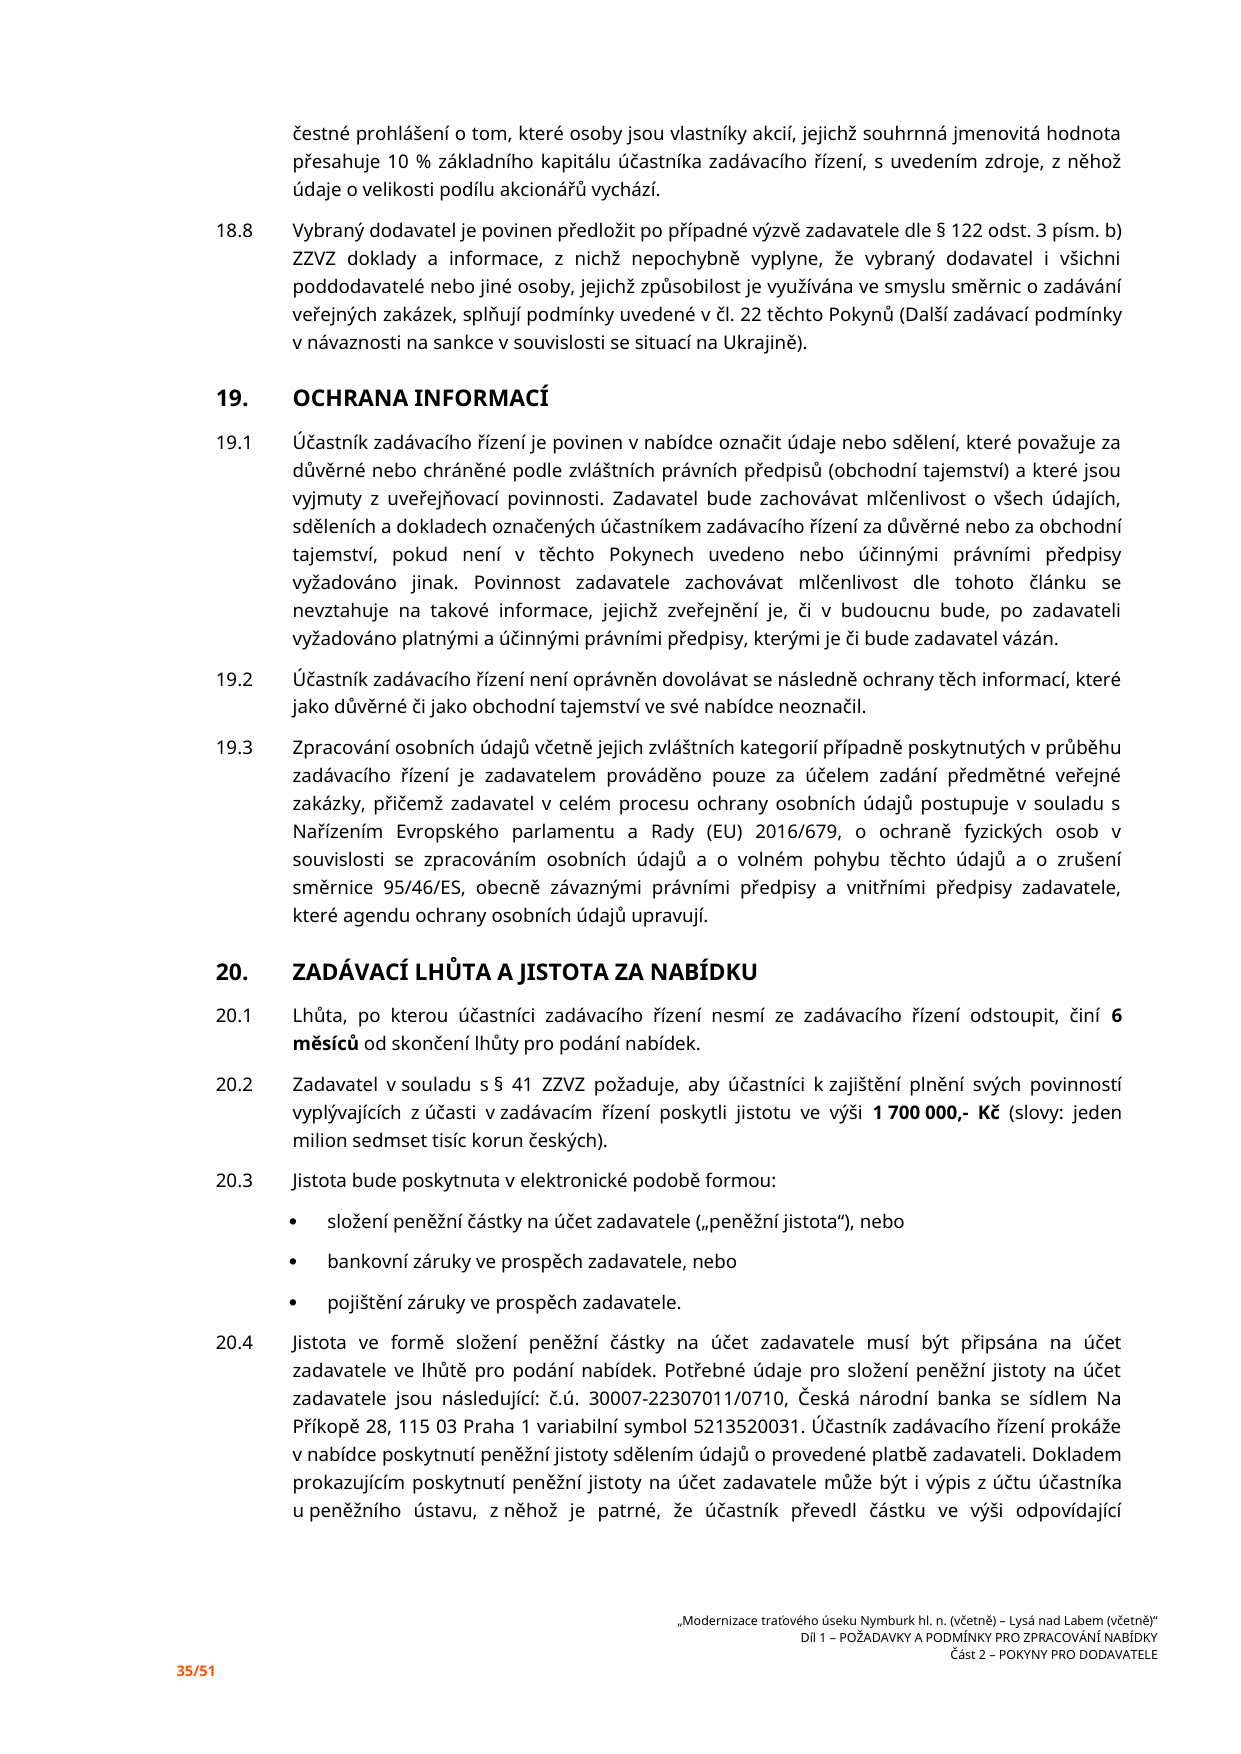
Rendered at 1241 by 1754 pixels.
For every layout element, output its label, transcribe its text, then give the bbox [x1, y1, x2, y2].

text Vybraný dodavatel je povinen předložit po případné výzvě zadavatele dle § 122 odst. 3 písm. b) ZZVZ doklady a informace, z nichž nepochybně vyplyne, že vybraný dodavatel i všichni poddodavatelé nebo jiné osoby, jejichž způsobilost je využívána ve smyslu směrnic o zadávání veřejných zakázek, splňují podmínky uvedené v čl. 22 těchto Pokynů (Další zadávací podmínky v návaznosti na sankce v souvislosti se situací na Ukrajině). [216, 217, 1122, 355]
text Účastník zadávacího řízení je povinen v nabídce označit údaje nebo sdělení, které považuje za důvěrné nebo chráněné podle zvláštních právních předpisů (obchodní tajemství) a které jsou vyjmuty z uveřejňovací povinnosti. Zadavatel bude zachovávat mlčenlivost o všech údajích, sděleních a dokladech označených účastníkem zadávacího řízení za důvěrné nebo za obchodní tajemství, pokud není v těchto Pokynech uvedeno nebo účinnými právními předpisy vyžadováno jinak. Povinnost zadavatele zachovávat mlčenlivost dle tohoto článku se nevztahuje na takové informace, jejichž zveřejnění je, či v budoucnu bude, po zadavateli vyžadováno platnými a účinnými právními předpisy, kterými je či bude zadavatel vázán. [216, 429, 1122, 651]
text ZADÁVACÍ LHŮTA A JISTOTA ZA NABÍDKU [216, 956, 1122, 987]
list složení peněžní částky na účet zadavatele („peněžní jistota“), nebo [289, 1208, 1122, 1233]
text Zpracování osobních údajů včetně jejich zvláštních kategorií případně poskytnutých v průběhu zadávacího řízení je zadavatelem prováděno pouze za účelem zadání předmětné veřejné zakázky, přičemž zadavatel v celém procesu ochrany osobních údajů postupuje v souladu s Nařízením Evropského parlamentu a Rady (EU) 2016/679, o ochraně fyzických osob v souvislosti se zpracováním osobních údajů a o volném pohybu těchto údajů a o zrušení směrnice 95/46/ES, obecně závaznými právními předpisy a vnitřními předpisy zadavatele, které agendu ochrany osobních údajů upravují. [216, 734, 1122, 928]
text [216, 1329, 1122, 1523]
text Lhůta, po kterou účastníci zadávacího řízení nesmí ze zadávacího řízení odstoupit, činí 6 měsíců od skončení lhůty pro podání nabídek. [216, 1002, 1122, 1056]
text Jistota bude poskytnuta v elektronické podobě formou: [216, 1167, 1122, 1193]
list pojištění záruky ve prospěch zadavatele. [289, 1289, 1122, 1314]
text OCHRANA INFORMACÍ [216, 382, 1122, 413]
list bankovní záruky ve prospěch zadavatele, nebo [289, 1248, 1122, 1274]
text Účastník zadávacího řízení není oprávněn dovolávat se následně ochrany těch informací, které jako důvěrné či jako obchodní tajemství ve své nabídce neoznačil. [216, 666, 1122, 719]
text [216, 121, 1122, 202]
text Zadavatel v souladu s § 41 ZZVZ požaduje, aby účastníci k zajištění plnění svých povinností vyplývajících z účasti v zadávacím řízení poskytli jistotu ve výši 1 700 000,- Kč (slovy: jeden milion sedmset tisíc korun českých). [216, 1071, 1122, 1152]
